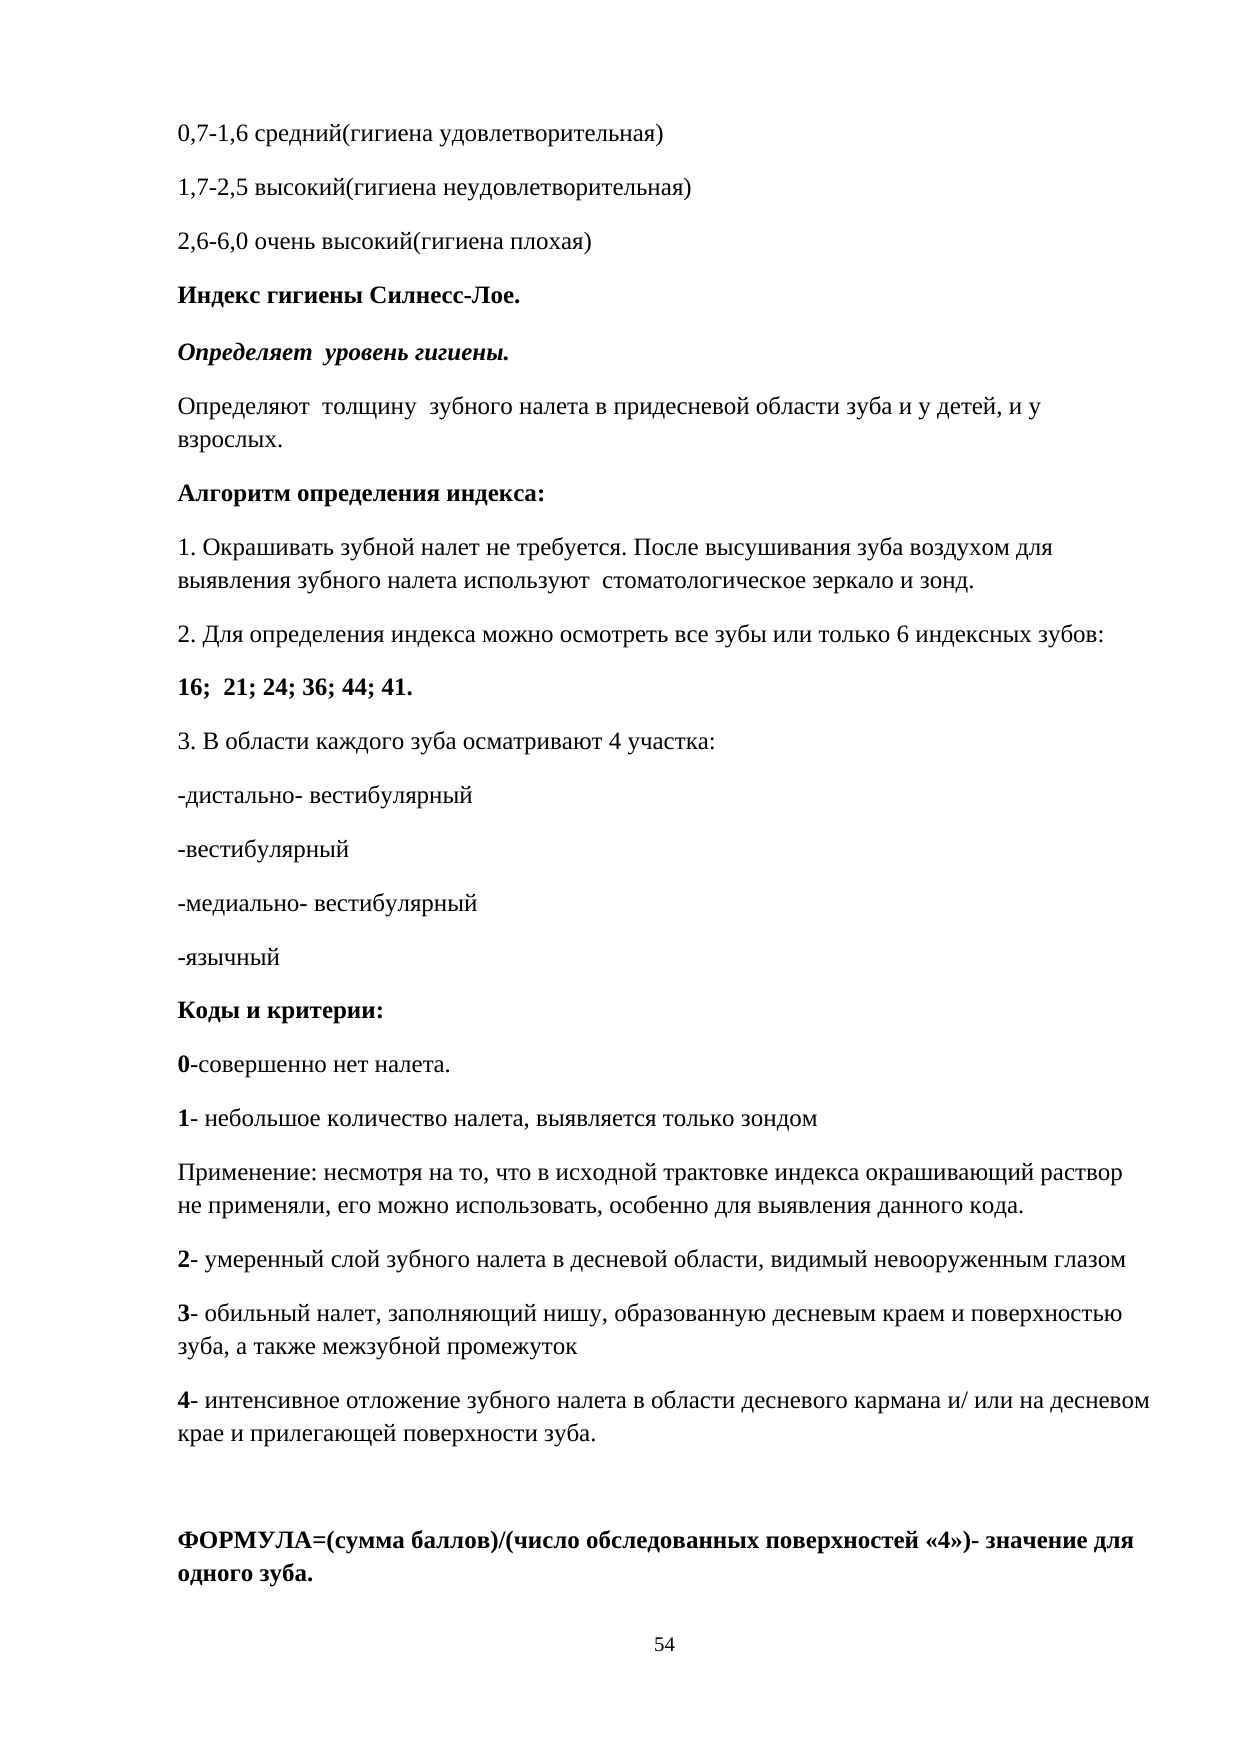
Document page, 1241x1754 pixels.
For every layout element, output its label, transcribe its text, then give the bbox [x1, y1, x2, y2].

text 16; 21; 24; 36; 44; 41. [177, 672, 1152, 701]
text 2- умеренный слой зубного налета в десневой области, видимый невооруженным глазом [177, 1244, 1152, 1273]
text -дистально- вестибулярный [177, 780, 1152, 809]
text 1. Окрашивать зубной налет не требуется. После высушивания зуба воздухом для выявления зубного налета используют стоматологическое зеркало и зонд. [177, 532, 1152, 593]
text Алгоритм определения индекса: [177, 478, 1152, 507]
text 3. В области каждого зуба осматривают 4 участка: [177, 726, 1152, 755]
text 1- небольшое количество налета, выявляется только зондом [177, 1103, 1152, 1132]
text -язычный [177, 942, 1152, 971]
text -вестибулярный [177, 834, 1152, 863]
text ФОРМУЛА=(сумма баллов)/(число обследованных поверхностей «4»)- значение для одного зуба. [177, 1526, 1152, 1587]
text 3- обильный налет, заполняющий нишу, образованную десневым краем и поверхностью зуба, а также межзубной промежуток [177, 1298, 1152, 1360]
text 2. Для определения индекса можно осмотреть все зубы или только 6 индексных зубов: [177, 619, 1152, 647]
text 4- интенсивное отложение зубного налета в области десневого кармана и/ или на десневом крае и прилегающей поверхности зуба. [177, 1385, 1152, 1447]
text Коды и критерии: [177, 996, 1152, 1024]
text Определяет уровень гигиены. [177, 337, 1152, 366]
text 0-совершенно нет налета. [177, 1049, 1152, 1078]
text Индекс гигиены Силнесс-Лое. [177, 280, 1152, 308]
text -медиально- вестибулярный [177, 888, 1152, 917]
text 1,7-2,5 высокий(гигиена неудовлетворительная) [177, 172, 1152, 201]
text 0,7-1,6 средний(гигиена удовлетворительная) [177, 118, 1152, 147]
text Определяют толщину зубного налета в придесневой области зуба и у детей, и у взрослых. [177, 391, 1152, 453]
text 2,6-6,0 очень высокий(гигиена плохая) [177, 226, 1152, 254]
text Применение: несмотря на то, что в исходной трактовке индекса окрашивающий раствор не применяли, его можно использовать, особенно для выявления данного кода. [177, 1157, 1152, 1219]
